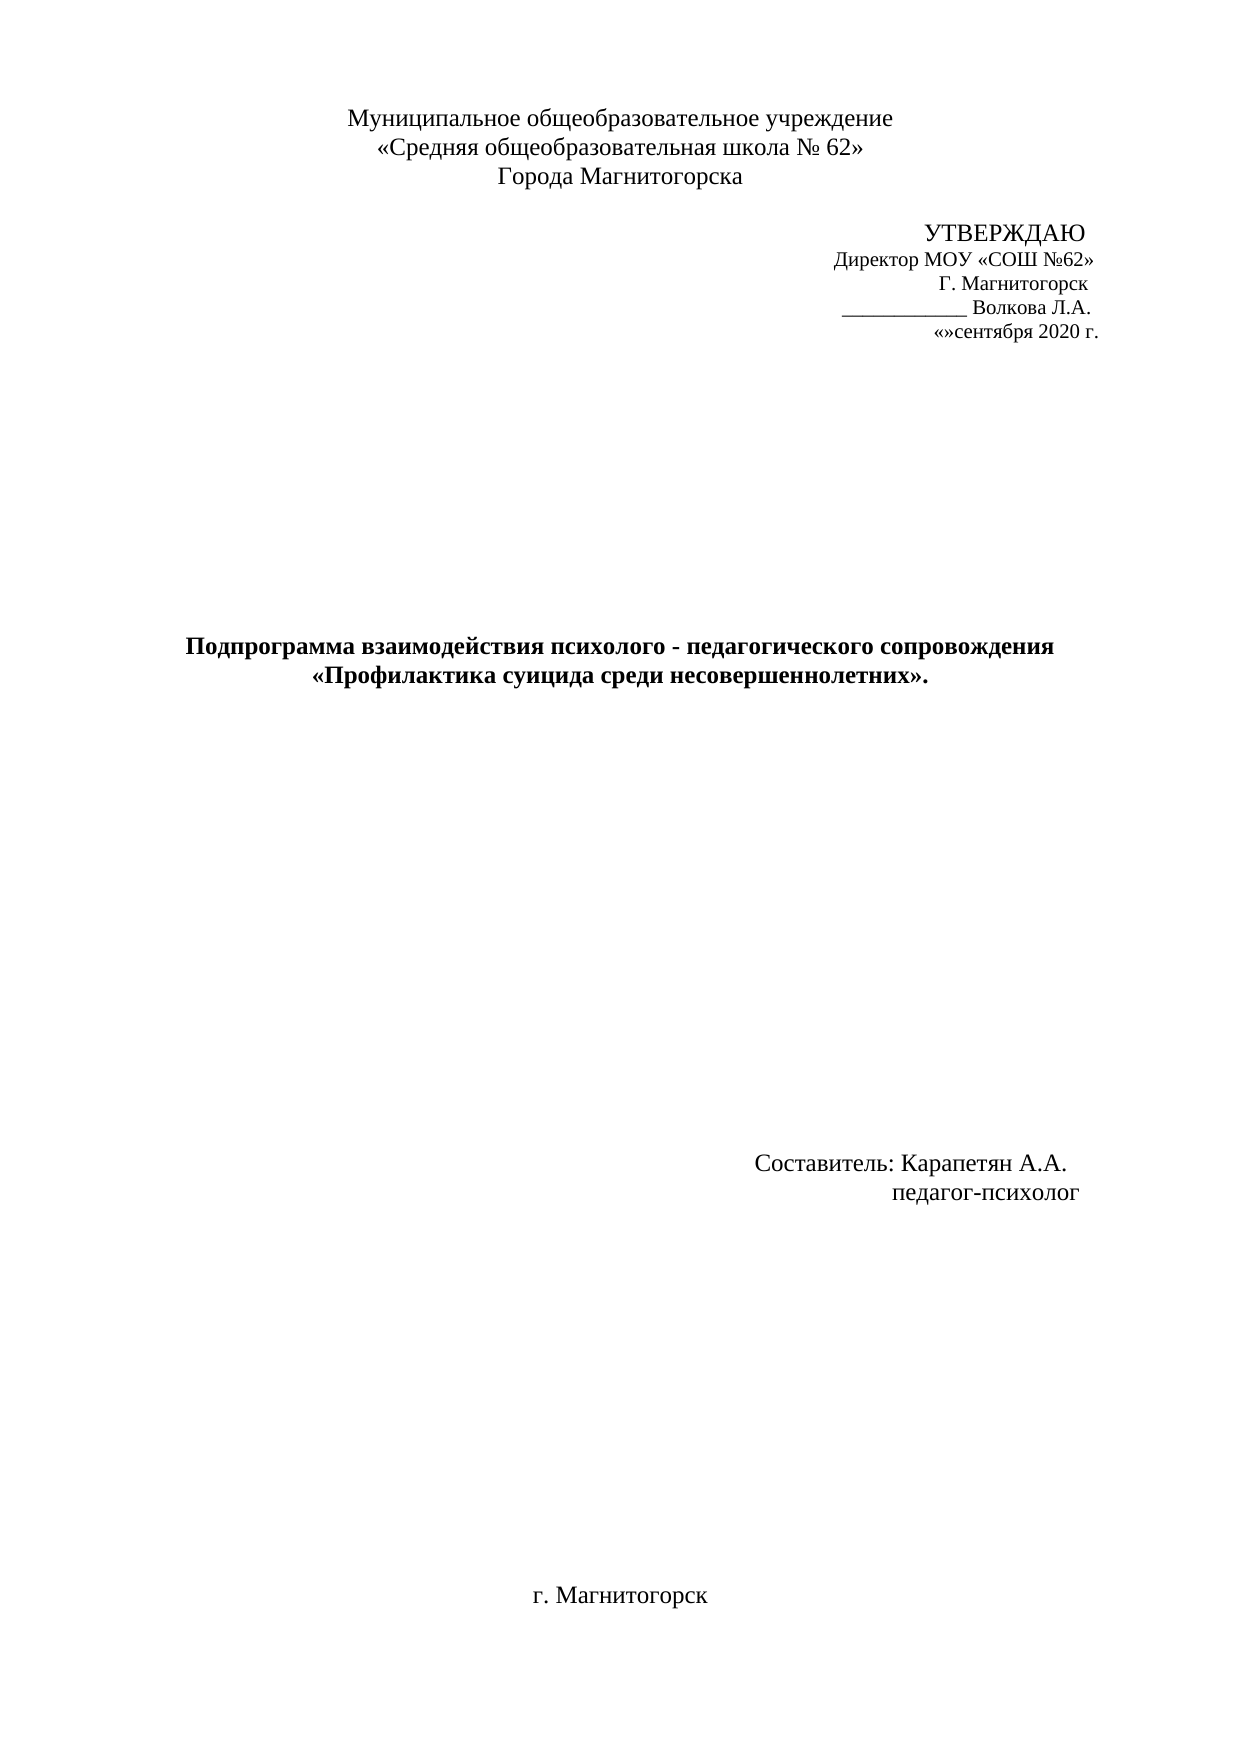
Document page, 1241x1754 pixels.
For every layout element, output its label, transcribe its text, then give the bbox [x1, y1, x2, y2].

text Директор МОУ «СОШ №62» [89, 247, 1152, 271]
text ____________ Волкова Л.А. [89, 295, 1152, 319]
text Составитель: Карапетян А.А. [89, 1148, 1152, 1177]
text г. Магнитогорск [89, 1580, 1152, 1608]
text Муниципальное общеобразовательное учреждение [89, 103, 1152, 132]
text Подпрограмма взаимодействия психолого - педагогического сопровождения [89, 631, 1152, 660]
text «Профилактика суицида среди несовершеннолетних». [89, 660, 1152, 688]
text «Средняя общеобразовательная школа № 62» [89, 132, 1152, 161]
text педагог-психолог [89, 1177, 1152, 1206]
text Г. Магнитогорск [89, 271, 1152, 295]
text Города Магнитогорска [89, 161, 1152, 190]
text «»сентября 2020 г. [89, 319, 1152, 343]
text УТВЕРЖДАЮ [89, 218, 1152, 247]
